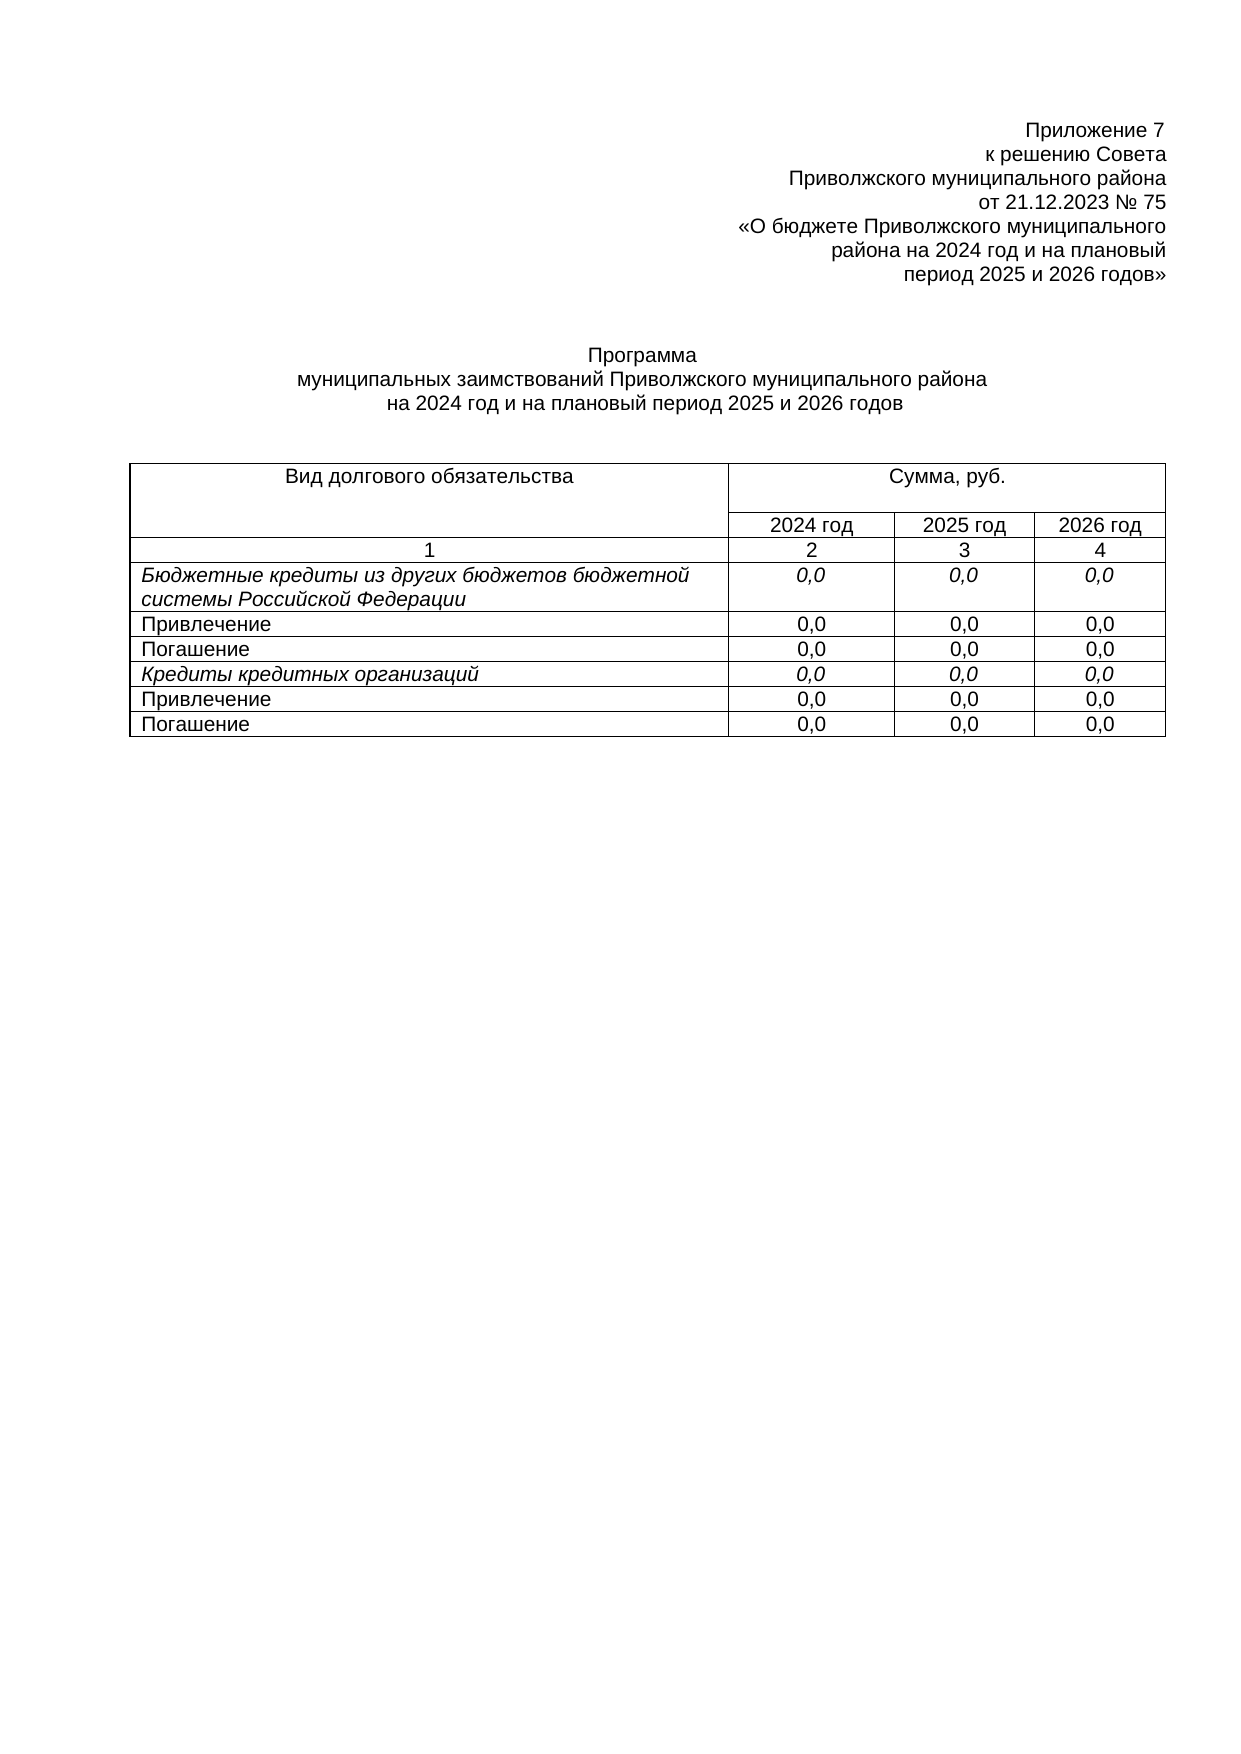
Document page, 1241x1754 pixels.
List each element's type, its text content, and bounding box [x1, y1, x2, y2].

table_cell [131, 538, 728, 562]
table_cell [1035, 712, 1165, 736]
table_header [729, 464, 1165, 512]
text Приволжского муниципального района [118, 166, 1166, 190]
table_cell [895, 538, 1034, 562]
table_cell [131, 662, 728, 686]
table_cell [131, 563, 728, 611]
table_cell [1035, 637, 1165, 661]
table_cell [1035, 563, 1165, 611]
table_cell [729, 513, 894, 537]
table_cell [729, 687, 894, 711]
text «О бюджете Приволжского муниципального [118, 214, 1166, 238]
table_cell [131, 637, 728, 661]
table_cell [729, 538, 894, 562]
text к решению Совета [118, 142, 1166, 166]
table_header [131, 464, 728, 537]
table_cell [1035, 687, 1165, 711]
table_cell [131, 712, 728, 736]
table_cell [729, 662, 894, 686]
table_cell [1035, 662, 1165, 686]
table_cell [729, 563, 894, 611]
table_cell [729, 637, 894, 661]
text период 2025 и 2026 годов» [118, 262, 1166, 286]
text на 2024 год и на плановый период 2025 и 2026 годов [118, 391, 1166, 415]
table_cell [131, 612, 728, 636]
text Программа [118, 343, 1166, 367]
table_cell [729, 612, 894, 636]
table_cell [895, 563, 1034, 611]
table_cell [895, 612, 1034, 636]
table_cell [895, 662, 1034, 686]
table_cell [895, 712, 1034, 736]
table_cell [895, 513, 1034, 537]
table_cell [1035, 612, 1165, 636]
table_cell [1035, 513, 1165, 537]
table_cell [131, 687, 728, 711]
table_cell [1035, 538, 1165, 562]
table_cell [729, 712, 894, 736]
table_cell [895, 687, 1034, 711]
text от 21.12.2023 № 75 [118, 190, 1166, 214]
text Приложение 7 [118, 118, 1166, 142]
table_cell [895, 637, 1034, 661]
text района на 2024 год и на плановый [118, 238, 1166, 262]
text муниципальных заимствований Приволжского муниципального района [118, 367, 1166, 391]
